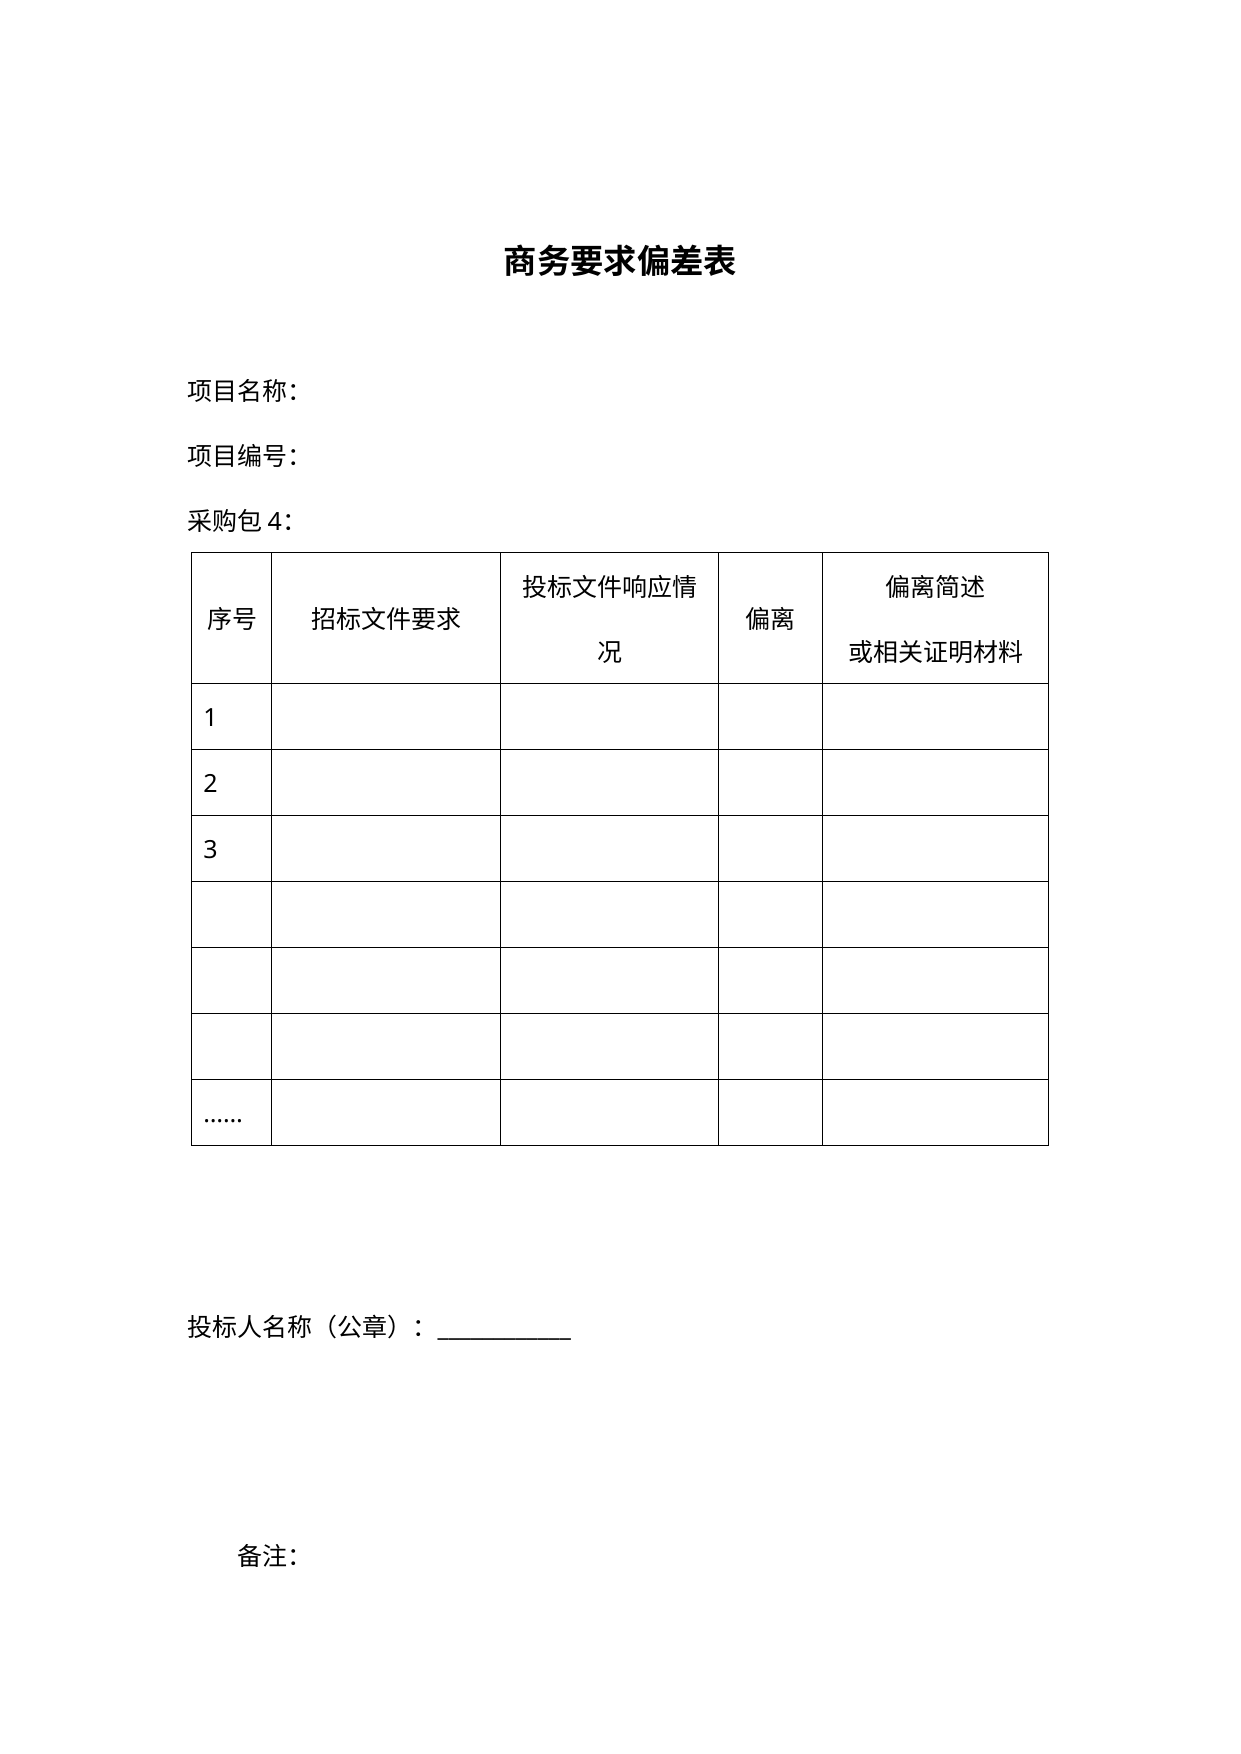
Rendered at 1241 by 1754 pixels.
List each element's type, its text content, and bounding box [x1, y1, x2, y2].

table_cell [823, 750, 1048, 815]
table_cell [272, 750, 500, 815]
table_cell [823, 684, 1048, 749]
table_header 偏离 [719, 553, 822, 683]
table_cell [823, 1080, 1048, 1145]
table_cell [501, 1014, 718, 1079]
table_cell [501, 750, 718, 815]
table_cell [719, 1080, 822, 1145]
table_cell [192, 948, 271, 1013]
table_cell [719, 816, 822, 881]
table_cell [823, 816, 1048, 881]
table_cell [501, 816, 718, 881]
table_cell [719, 750, 822, 815]
table_cell 1 [192, 684, 271, 749]
table_header 偏离简述 或相关证明材料 [823, 553, 1048, 683]
table_cell [192, 882, 271, 947]
table_cell [823, 882, 1048, 947]
table_cell [272, 1080, 500, 1145]
text 项目名称： [187, 357, 1053, 422]
text 备注： [187, 1522, 1053, 1587]
text 商务要求偏差表 [187, 227, 1053, 292]
table_cell [272, 816, 500, 881]
table_cell [501, 684, 718, 749]
text 投标人名称（公章）：____________ [187, 1293, 1053, 1358]
table_header 招标文件要求 [272, 553, 500, 683]
table_cell [192, 1014, 271, 1079]
table_header 序号 [192, 553, 271, 683]
table_cell [719, 684, 822, 749]
table_cell [823, 1014, 1048, 1079]
table_cell [719, 1014, 822, 1079]
table_cell [719, 882, 822, 947]
table_cell [272, 882, 500, 947]
table_header 投标文件响应情况 [501, 553, 718, 683]
table_cell [272, 948, 500, 1013]
table_cell [823, 948, 1048, 1013]
table_cell [719, 948, 822, 1013]
table_cell …… [192, 1080, 271, 1145]
table_cell [501, 882, 718, 947]
table_cell [272, 684, 500, 749]
text 采购包4： [187, 487, 1053, 552]
table_cell [501, 948, 718, 1013]
table_cell 3 [192, 816, 271, 881]
text 项目编号： [187, 422, 1053, 487]
table_cell 2 [192, 750, 271, 815]
table_cell [501, 1080, 718, 1145]
table_cell [272, 1014, 500, 1079]
